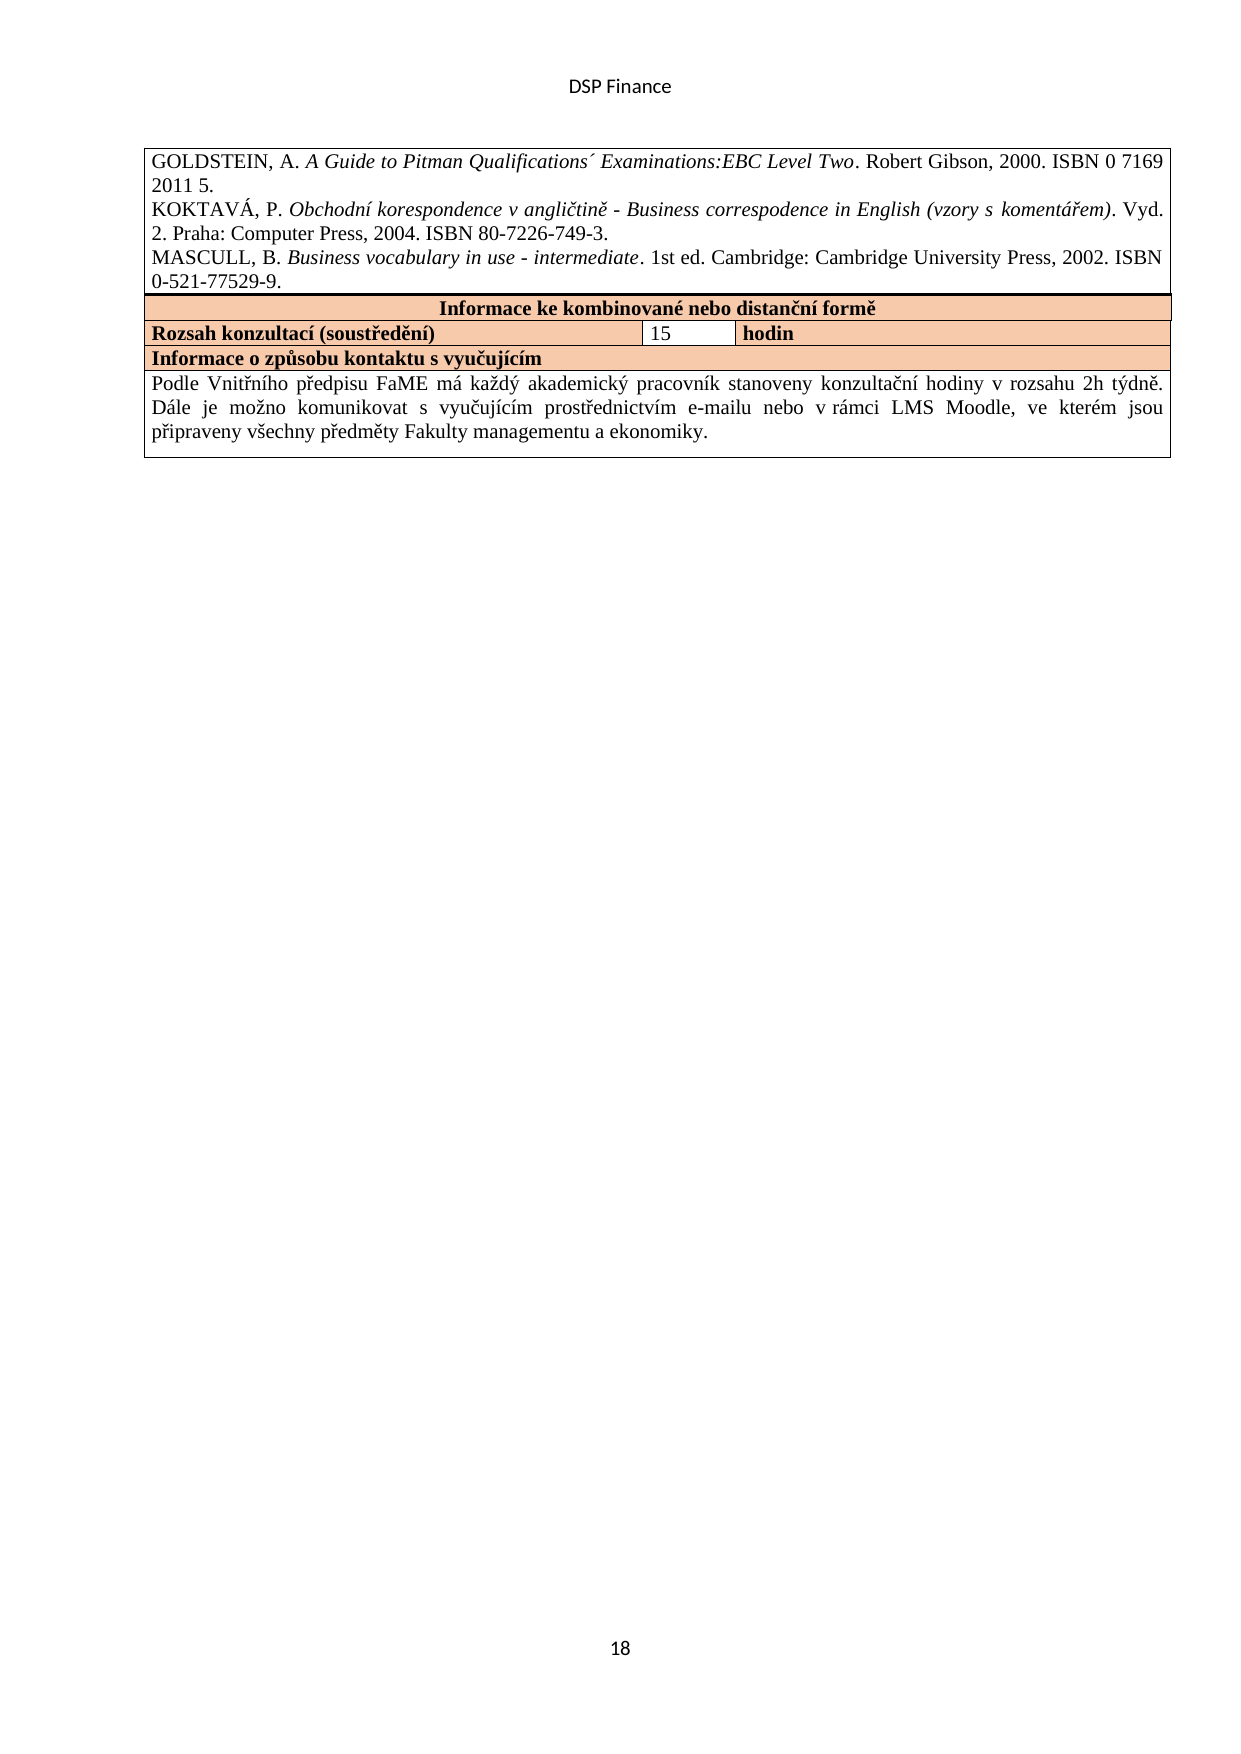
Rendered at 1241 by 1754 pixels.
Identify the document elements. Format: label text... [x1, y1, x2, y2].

table_cell hodin [736, 321, 1170, 345]
table_cell Informace o způsobu kontaktu s vyučujícím [145, 346, 1170, 370]
table_cell Rozsah konzultací (soustředění) [145, 321, 642, 345]
table_cell Podle Vnitřního předpisu FaME má každý akademický pracovník stanoveny konzultační hodiny v rozsahu 2h týdně. Dále je možno komunikovat s vyučujícím prostřednictvím e-mailu nebo v rámci LMS Moodle, ve kterém jsou připraveny všechny předměty Fakulty managementu a ekonomiky. [145, 371, 1170, 457]
table_cell 15 [643, 321, 735, 345]
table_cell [145, 149, 1170, 293]
table_cell Informace ke kombinované nebo distanční formě [145, 296, 1171, 320]
